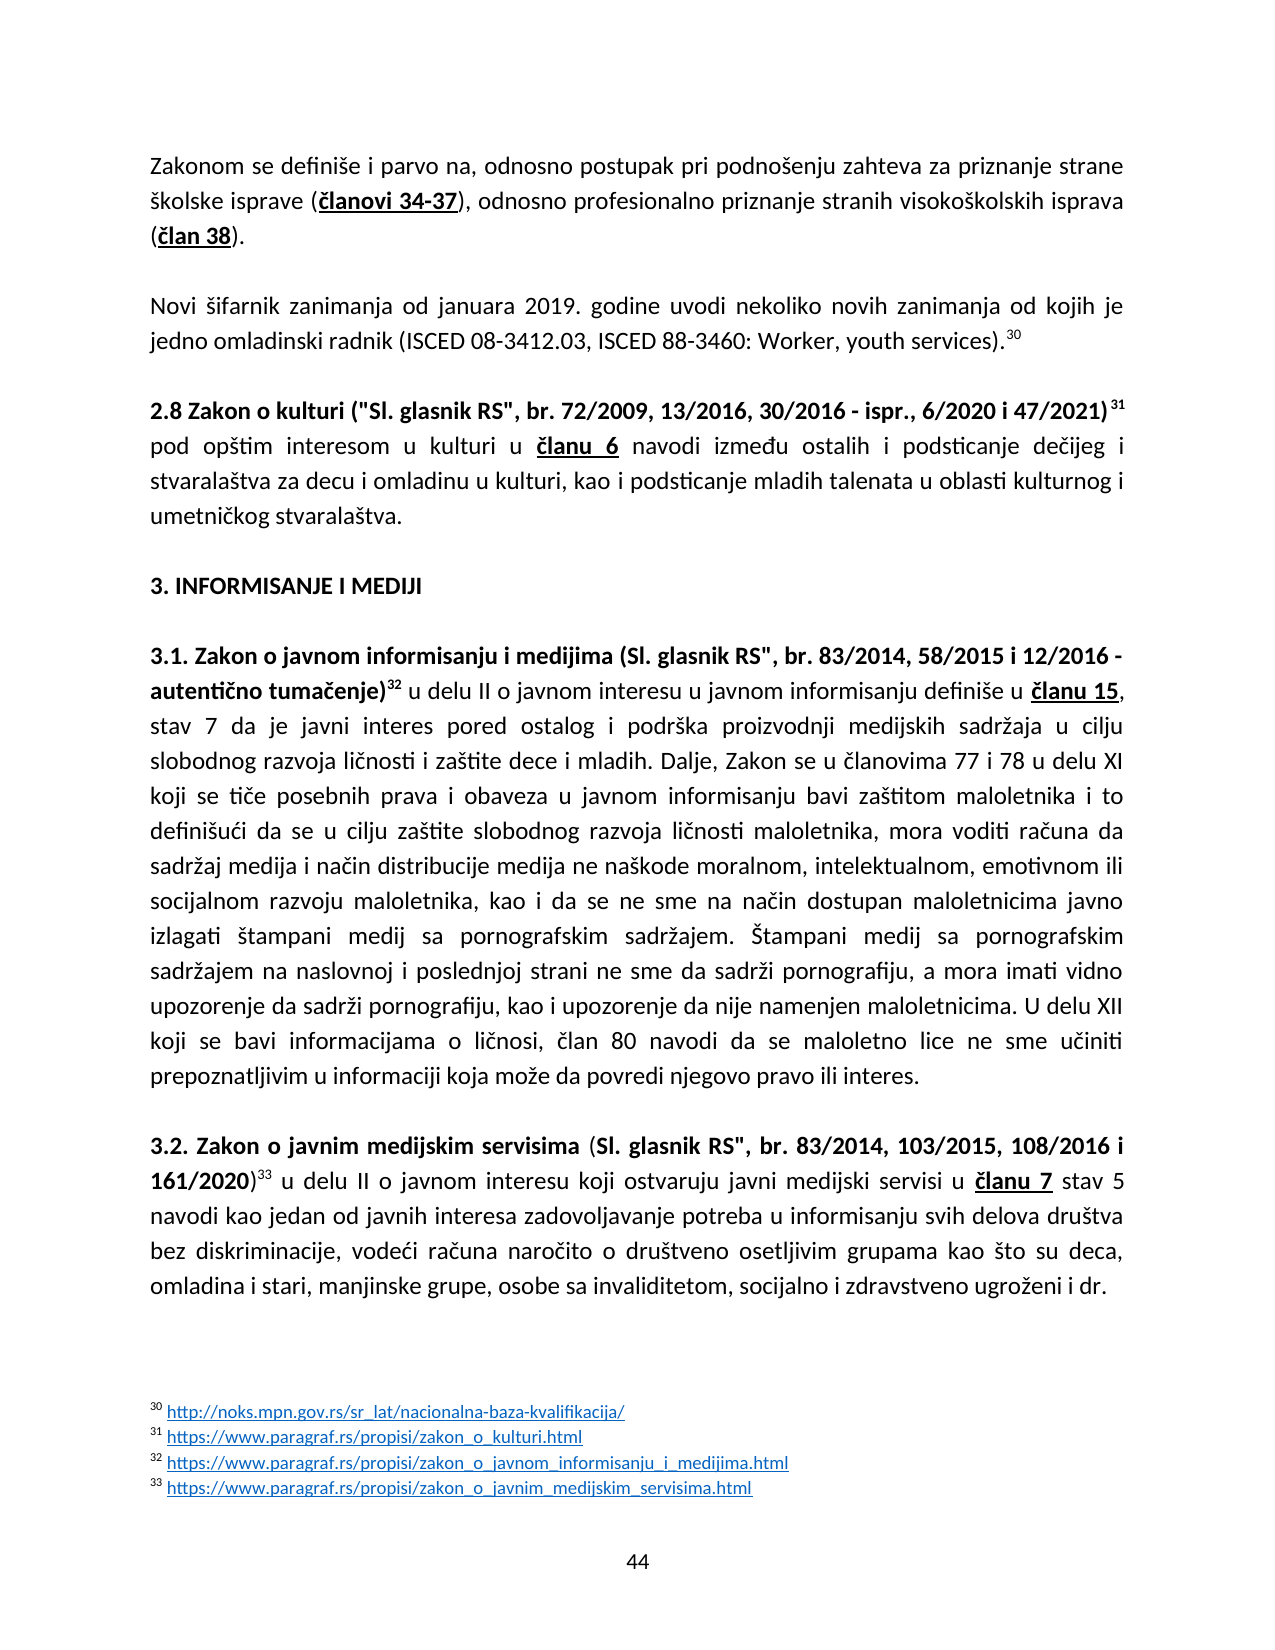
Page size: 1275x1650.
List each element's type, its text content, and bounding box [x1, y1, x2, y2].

text 3. INFORMISANJE I MEDIJI [150, 570, 1125, 601]
text 2.8 Zakon o kulturi ("Sl. glasnik RS", br. 72/2009, 13/2016, 30/2016 - ispr., 6/2020 i 47/2021) pod opštim interesom u kulturi u članu 6 navodi između ostalih i podsticanje dečijeg i stvaralaštva za decu i omladinu u kulturi, kao i podsticanje mladih talenata u oblasti kulturnog i umetničkog stvaralaštva. [150, 395, 1125, 531]
text 3.2. Zakon o javnim medijskim servisima (Sl. glasnik RS", br. 83/2014, 103/2015, 108/2016 i 161/2020) u delu II o javnom interesu koji ostvaruju javni medijski servisi u članu 7 stav 5 navodi kao jedan od javnih interesa zadovoljavanje potreba u informisanju svih delova društva bez diskriminacije, vodeći računa naročito o društveno osetljivim grupama kao što su deca, omladina i stari, manjinske grupe, osobe sa invaliditetom, socijalno i zdravstveno ugroženi i dr. [150, 1130, 1125, 1301]
text Zakonom se definiše i parvo na, odnosno postupak pri podnošenju zahteva za priznanje strane školske isprave (članovi 34-37), odnosno profesionalno priznanje stranih visokoškolskih isprava (član 38). [150, 150, 1125, 251]
text Novi šifarnik zanimanja od januara 2019. godine uvodi nekoliko novih zanimanja od kojih je jedno omladinski radnik (ISCED 08-3412.03, ISCED 88-3460: Worker, youth services). [150, 290, 1125, 356]
text 3.1. Zakon o javnom informisanju i medijima (Sl. glasnik RS", br. 83/2014, 58/2015 i 12/2016 - autentično tumačenje) u delu II o javnom interesu u javnom informisanju definiše u članu 15, stav 7 da je javni interes pored ostalog i podrška proizvodnji medijskih sadržaja u cilju slobodnog razvoja ličnosti i zaštite dece i mladih. Dalje, Zakon se u članovima 77 i 78 u delu XI koji se tiče posebnih prava i obaveza u javnom informisanju bavi zaštitom maloletnika i to definišući da se u cilju zaštite slobodnog razvoja ličnosti maloletnika, mora voditi računa da sadržaj medija i način distribucije medija ne naškode moralnom, intelektualnom, emotivnom ili socijalnom razvoju maloletnika, kao i da se ne sme na način dostupan maloletnicima javno izlagati štampani medij sa pornografskim sadržajem. Štampani medij sa pornografskim sadržajem na naslovnoj i poslednjoj strani ne sme da sadrži pornografiju, a mora imati vidno upozorenje da sadrži pornografiju, kao i upozorenje da nije namenjen maloletnicima. U delu XII koji se bavi informacijama o ličnosi, član 80 navodi da se maloletno lice ne sme učiniti prepoznatljivim u informaciji koja može da povredi njegovo pravo ili interes. [150, 640, 1125, 1091]
